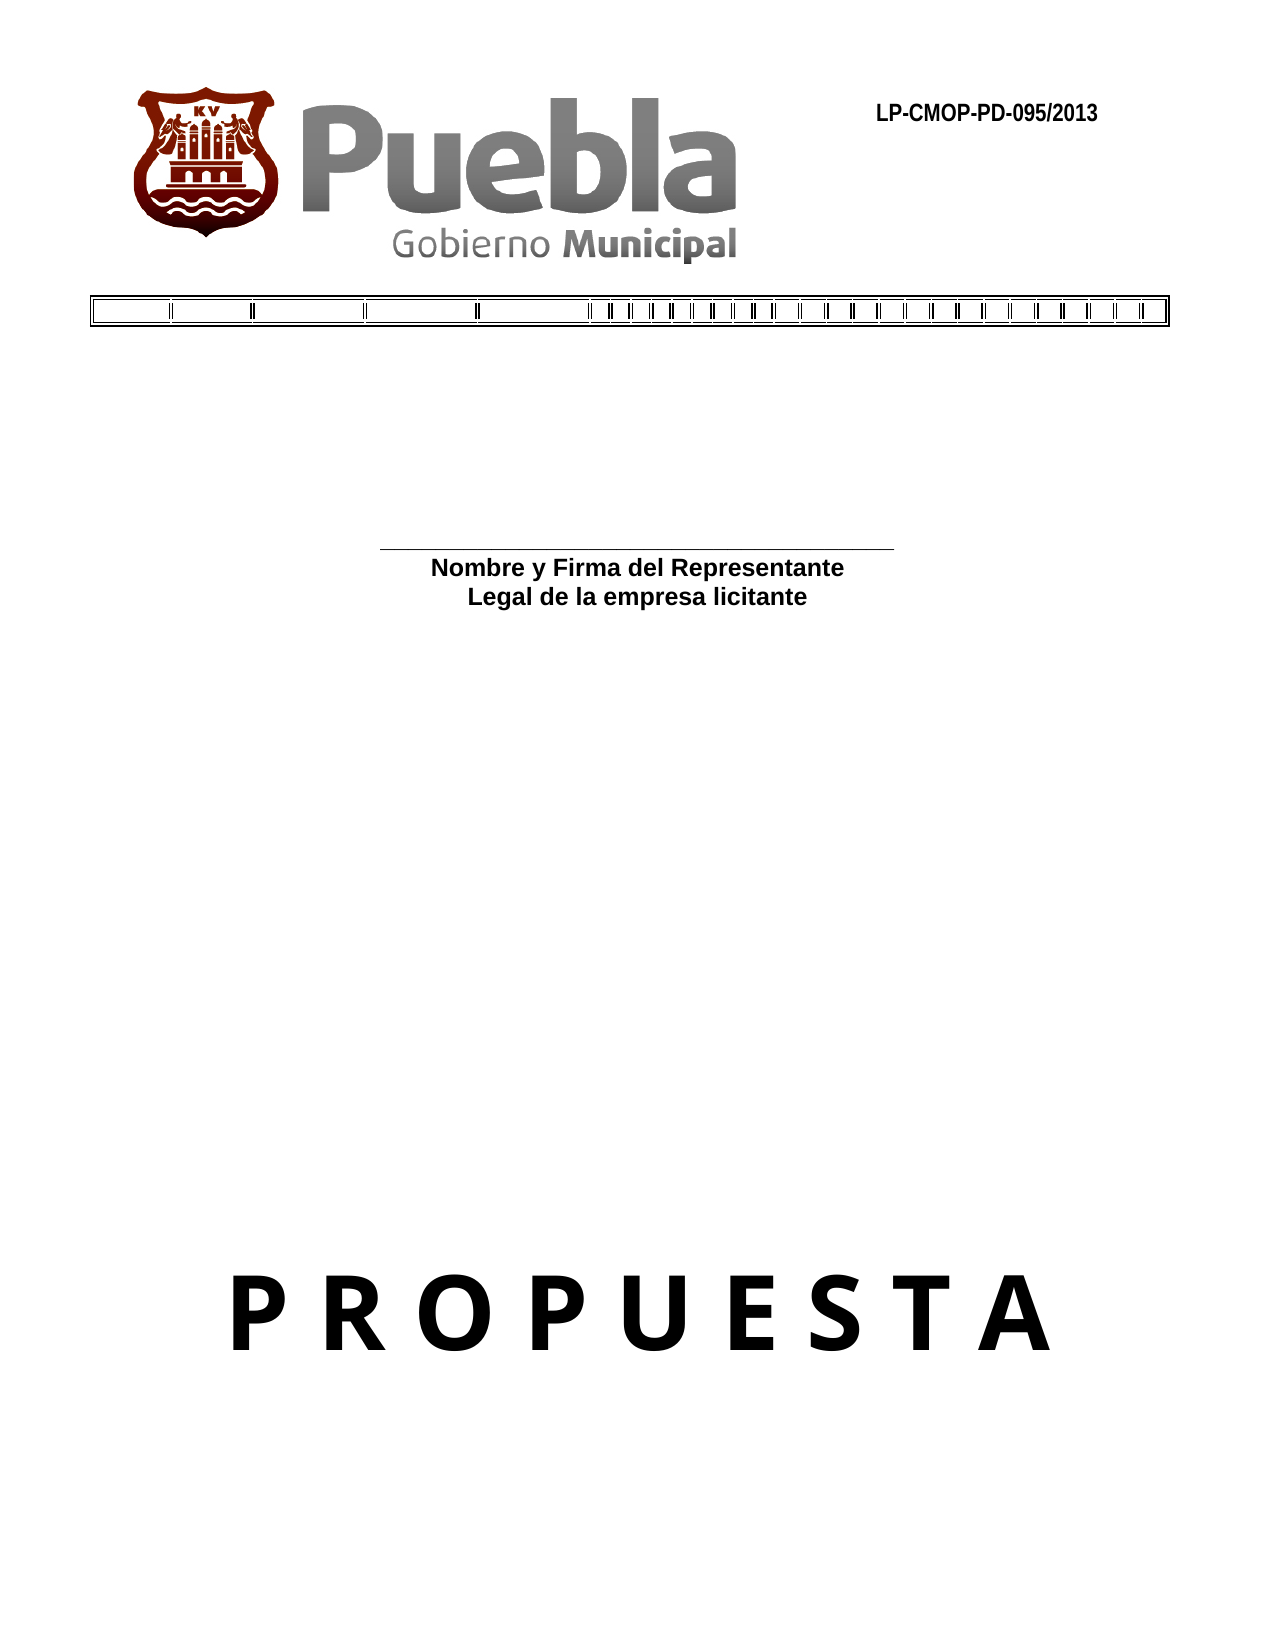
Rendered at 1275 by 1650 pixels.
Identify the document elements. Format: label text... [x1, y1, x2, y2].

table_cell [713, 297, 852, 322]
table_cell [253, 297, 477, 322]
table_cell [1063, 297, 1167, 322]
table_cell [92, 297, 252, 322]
text _____________________________________ [177, 524, 1098, 553]
text P R O P U E S T A ECONÓMICA [177, 1239, 1098, 1381]
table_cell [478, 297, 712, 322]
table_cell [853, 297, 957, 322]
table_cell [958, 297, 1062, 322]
text Legal de la empresa licitante [177, 582, 1098, 611]
picture [133, 87, 736, 264]
text Nombre y Firma del Representante [177, 553, 1098, 582]
